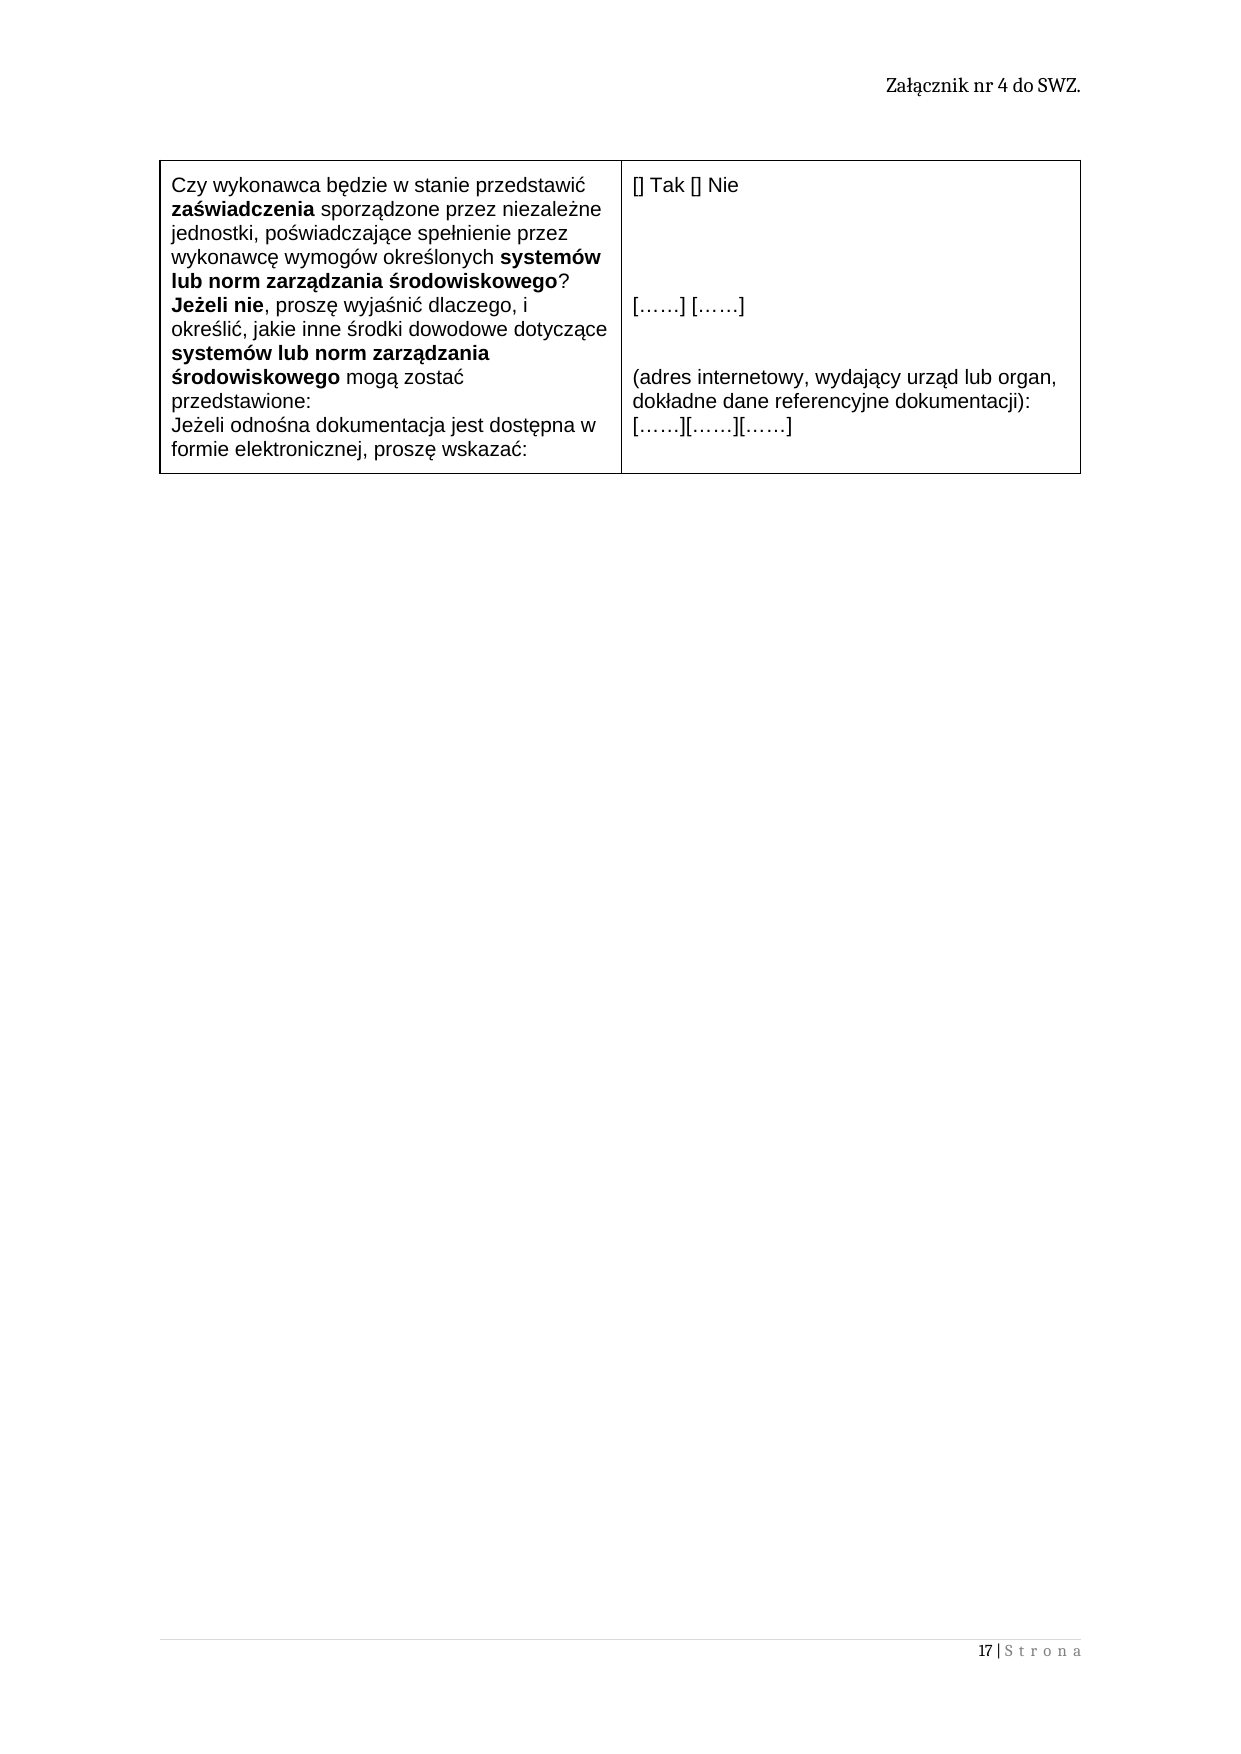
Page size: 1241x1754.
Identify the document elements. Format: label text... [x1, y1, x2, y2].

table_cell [622, 161, 1080, 473]
table_cell Czy wykonawca będzie w stanie przedstawić zaświadczenia sporządzone przez niezależne jednostki, poświadczające spełnienie przez wykonawcę wymogów określonych systemów lub norm zarządzania środowiskowego? Jeżeli nie, proszę wyjaśnić dlaczego, i określić, jakie inne środki dowodowe dotyczące systemów lub norm zarządzania środowiskowego mogą zostać przedstawione: Jeżeli odnośna dokumentacja jest dostępna w formie elektronicznej, proszę wskazać: [161, 161, 621, 473]
